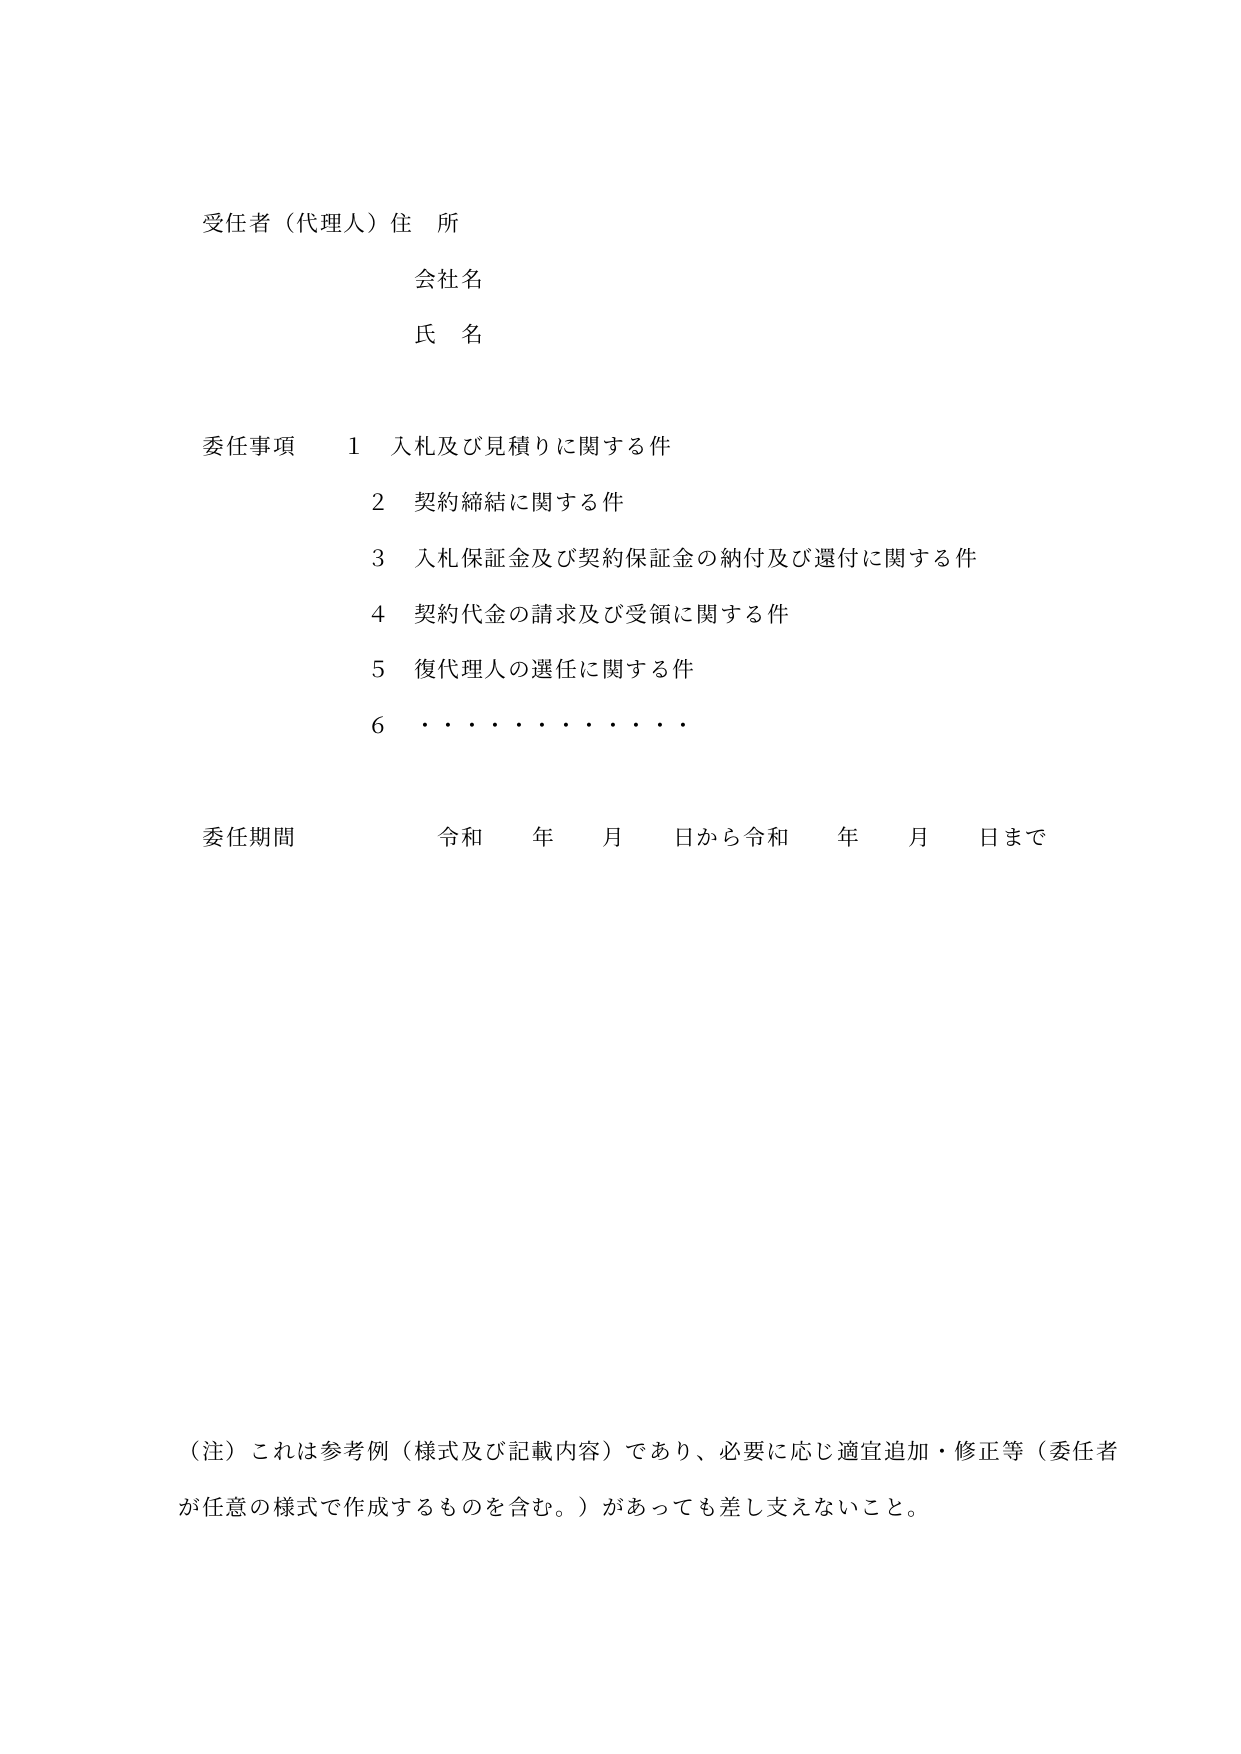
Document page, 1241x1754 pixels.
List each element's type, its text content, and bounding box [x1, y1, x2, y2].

text 委任期間 令和 年 月 日から令和 年 月 日まで [179, 808, 1120, 864]
text ５ 復代理人の選任に関する件 [179, 641, 1120, 696]
text 氏 名 [179, 306, 1120, 361]
text ３ 入札保証金及び契約保証金の納付及び還付に関する件 [179, 529, 1120, 585]
text ２ 契約締結に関する件 [179, 473, 1120, 529]
text （注）これは参考例（様式及び記載内容）であり、必要に応じ適宜追加・修正等（委任者 が任意の様式で作成するものを含む。）があっても差し支えないこと。 [179, 1422, 1120, 1534]
text 委任事項 １ 入札及び見積りに関する件 [179, 417, 1120, 473]
text 受任者（代理人）住 所 [179, 194, 1120, 250]
text ６ ・・・・・・・・・・・・ [179, 696, 1120, 752]
text ４ 契約代金の請求及び受領に関する件 [179, 585, 1120, 641]
text 会社名 [179, 250, 1120, 306]
